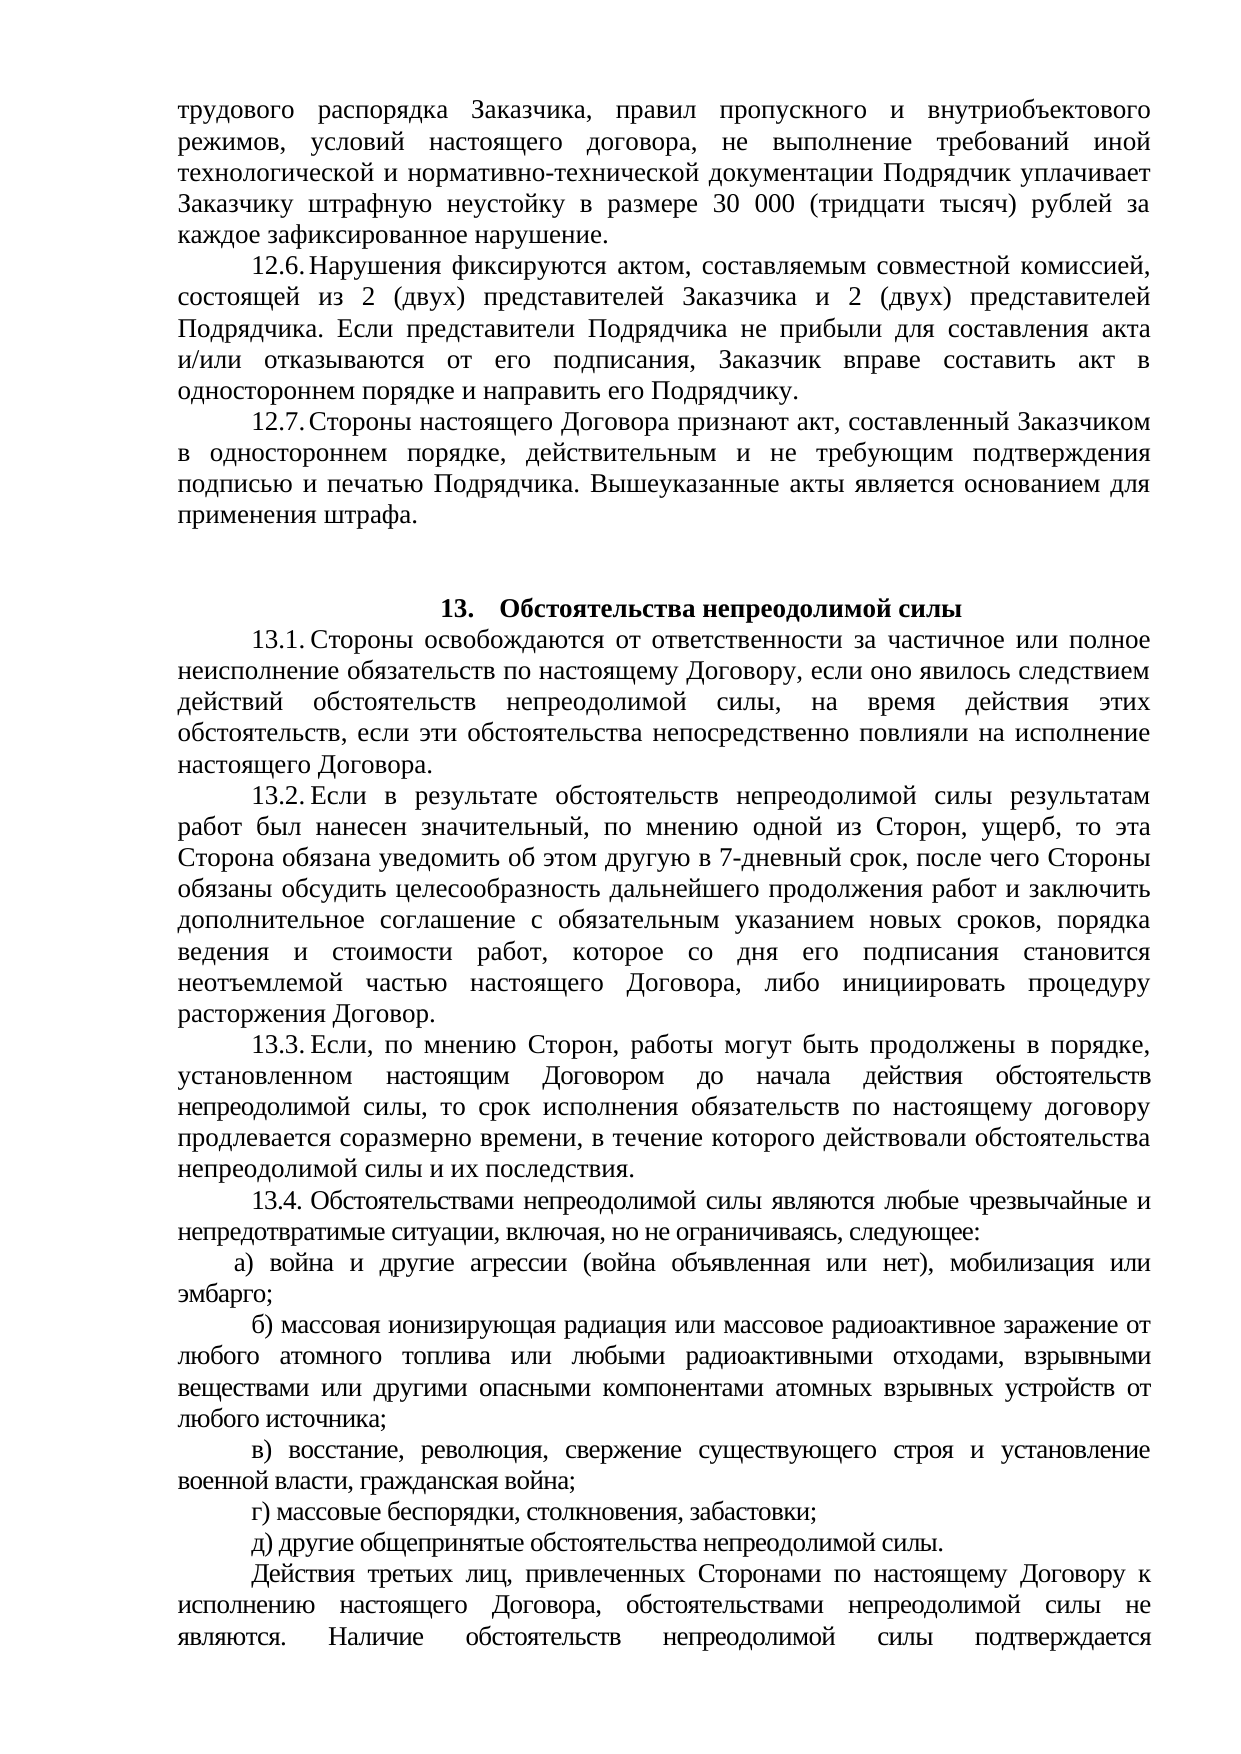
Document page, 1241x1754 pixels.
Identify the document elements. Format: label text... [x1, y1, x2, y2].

text в) восстание, революция, свержение существующего строя и установление военной власти, гражданская война; [177, 1433, 1152, 1495]
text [177, 1557, 1152, 1651]
list Обстоятельства непреодолимой силы [177, 592, 1152, 623]
list Если в результате обстоятельств непреодолимой силы результатам работ был нанесен значительный, по мнению одной из Сторон, ущерб, то эта Сторона обязана уведомить об этом другую в 7-дневный срок, после чего Стороны обязаны обсудить целесообразность дальнейшего продолжения работ и заключить дополнительное соглашение с обязательным указанием новых сроков, порядка ведения и стоимости работ, которое со дня его подписания становится неотъемлемой частью настоящего Договора, либо инициировать процедуру расторжения Договор. [177, 779, 1152, 1028]
text д) другие общепринятые обстоятельства непреодолимой силы. [177, 1526, 1152, 1557]
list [177, 94, 1152, 249]
text г) массовые беспорядки, столкновения, забастовки; [177, 1495, 1152, 1526]
list Стороны освобождаются от ответственности за частичное или полное неисполнение обязательств по настоящему Договору, если оно явилось следствием действий обстоятельств непреодолимой силы, на время действия этих обстоятельств, если эти обстоятельства непосредственно повлияли на исполнение настоящего Договора. [177, 623, 1152, 779]
text б) массовая ионизирующая радиация или массовое радиоактивное заражение от любого атомного топлива или любыми радиоактивными отходами, взрывными веществами или другими опасными компонентами атомных взрывных устройств от любого источника; [177, 1308, 1152, 1433]
list Обстоятельствами непреодолимой силы являются любые чрезвычайные и непредотвратимые ситуации, включая, но не ограничиваясь, следующее: а) война и другие агрессии (война объявленная или нет), мобилизация или эмбарго; [177, 1184, 1152, 1308]
list Если, по мнению Сторон, работы могут быть продолжены в порядке, установленном настоящим Договором до начала действия обстоятельств непреодолимой силы, то срок исполнения обязательств по настоящему договору продлевается соразмерно времени, в течение которого действовали обстоятельства непреодолимой силы и их последствия. [177, 1028, 1152, 1184]
list Стороны настоящего Договора признают акт, составленный Заказчиком в одностороннем порядке, действительным и не требующим подтверждения подписью и печатью Подрядчика. Вышеуказанные акты является основанием для применения штрафа. [177, 405, 1152, 530]
list Нарушения фиксируются актом, составляемым совместной комиссией, состоящей из 2 (двух) представителей Заказчика и 2 (двух) представителей Подрядчика. Если представители Подрядчика не прибыли для составления акта и/или отказываются от его подписания, Заказчик вправе составить акт в одностороннем порядке и направить его Подрядчику. [177, 249, 1152, 405]
